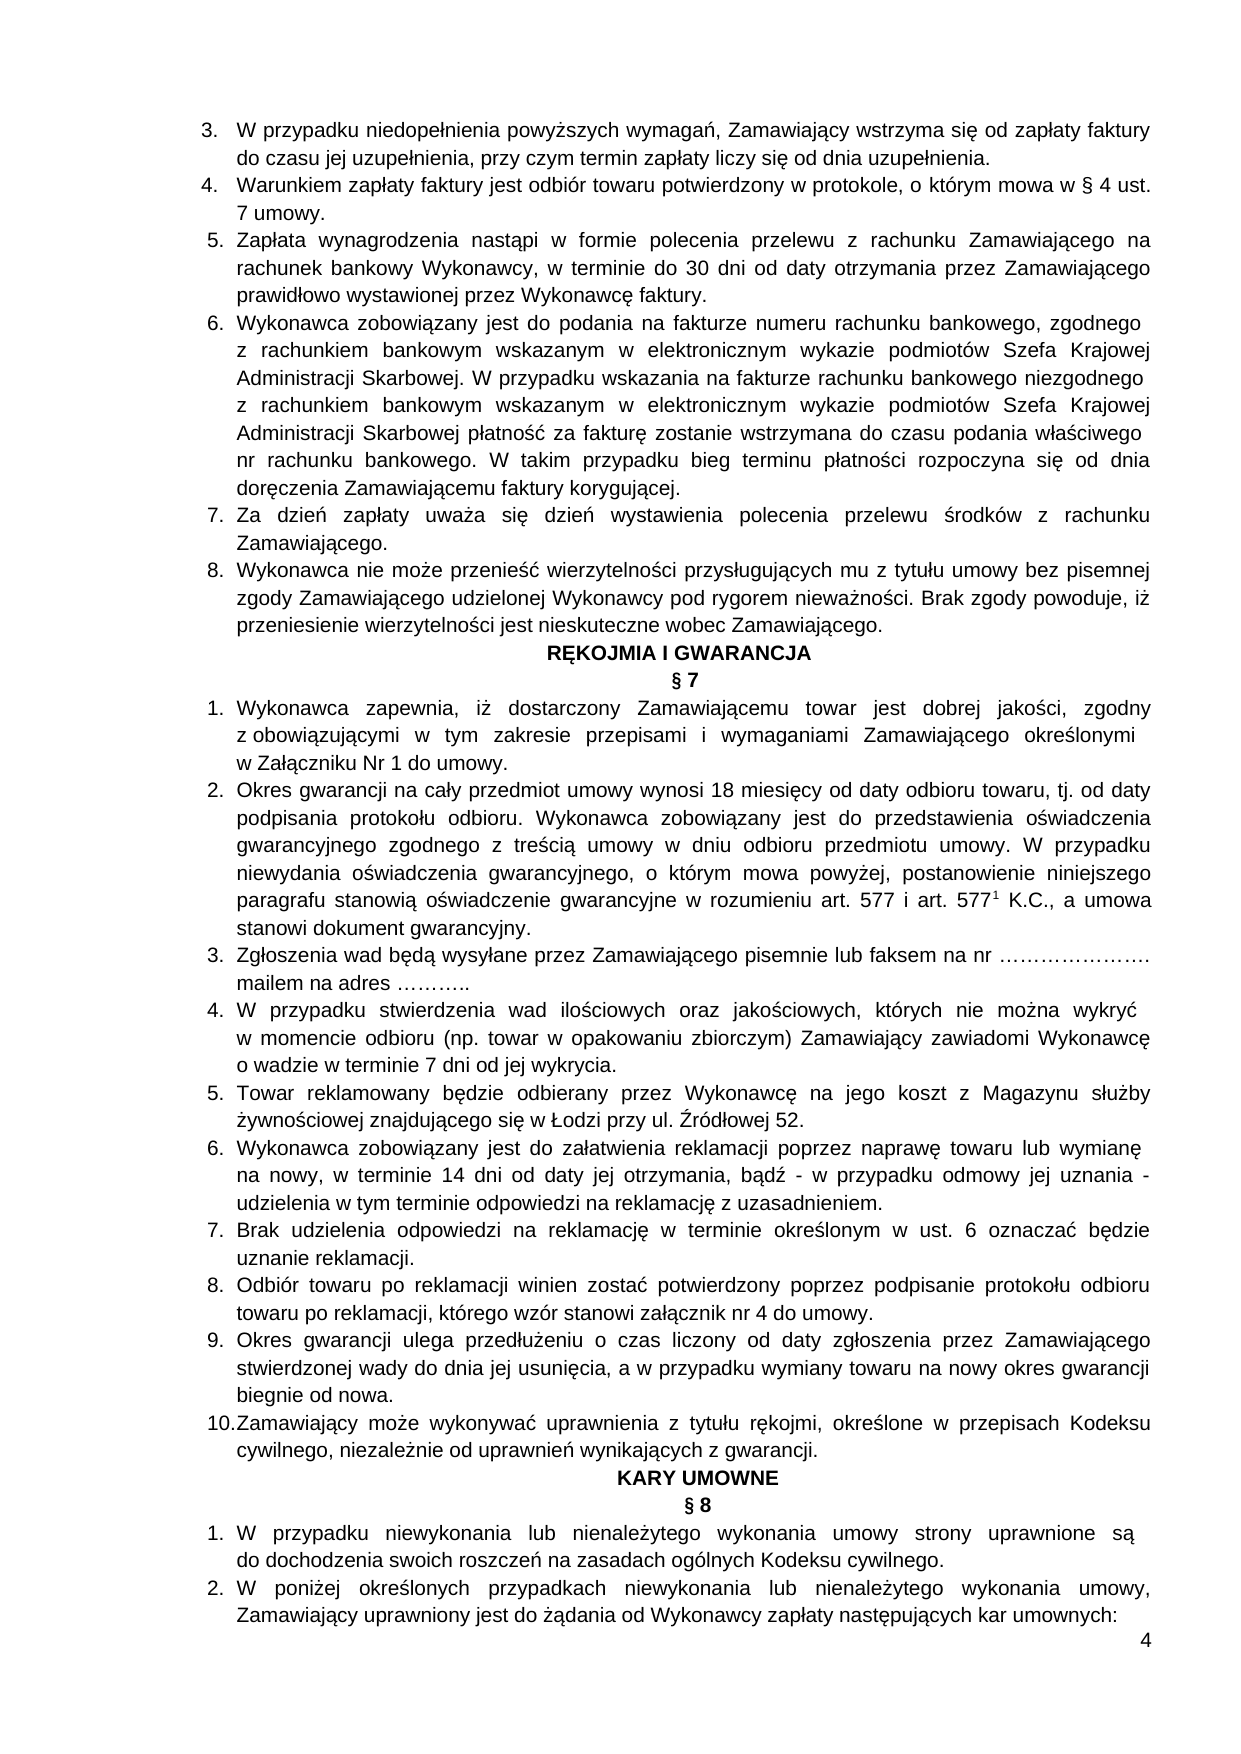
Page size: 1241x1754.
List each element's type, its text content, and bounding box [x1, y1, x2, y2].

list Za dzień zapłaty uważa się dzień wystawienia polecenia przelewu środków z rachunku Zamawiającego. [207, 503, 1152, 554]
list W przypadku niewykonania lub nienależytego wykonania umowy strony uprawnione są do dochodzenia swoich roszczeń na zasadach ogólnych Kodeksu cywilnego. [207, 1521, 1152, 1572]
list Wykonawca zobowiązany jest do podania na fakturze numeru rachunku bankowego, zgodnego z rachunkiem bankowym wskazanym w elektronicznym wykazie podmiotów Szefa Krajowej Administracji Skarbowej. W przypadku wskazania na fakturze rachunku bankowego niezgodnego z rachunkiem bankowym wskazanym w elektronicznym wykazie podmiotów Szefa Krajowej Administracji Skarbowej płatność za fakturę zostanie wstrzymana do czasu podania właściwego nr rachunku bankowego. W takim przypadku bieg terminu płatności rozpoczyna się od dnia doręczenia Zamawiającemu faktury korygującej. [207, 311, 1152, 499]
list Wykonawca nie może przenieść wierzytelności przysługujących mu z tytułu umowy bez pisemnej zgody Zamawiającego udzielonej Wykonawcy pod rygorem nieważności. Brak zgody powoduje, iż przeniesienie wierzytelności jest nieskuteczne wobec Zamawiającego. [207, 558, 1152, 637]
list Warunkiem zapłaty faktury jest odbiór towaru potwierdzony w protokole, o którym mowa w § 4 ust. 7 umowy. [201, 173, 1152, 224]
list Okres gwarancji na cały przedmiot umowy wynosi 18 miesięcy od daty odbioru towaru, tj. od daty podpisania protokołu odbioru. Wykonawca zobowiązany jest do przedstawienia oświadczenia gwarancyjnego zgodnego z treścią umowy w dniu odbioru przedmiotu umowy. W przypadku niewydania oświadczenia gwarancyjnego, o którym mowa powyżej, postanowienie niniejszego paragrafu stanowią oświadczenie gwarancyjne w rozumieniu art. 577 i art. 5771 K.C., a umowa stanowi dokument gwarancyjny. [207, 778, 1152, 940]
list Wykonawca zapewnia, iż dostarczony Zamawiającemu towar jest dobrej jakości, zgodny z obowiązującymi w tym zakresie przepisami i wymaganiami Zamawiającego określonymi w Załączniku Nr 1 do umowy. [207, 696, 1152, 775]
list 8 [244, 1493, 1152, 1517]
list Brak udzielenia odpowiedzi na reklamację w terminie określonym w ust. 6 oznaczać będzie uznanie reklamacji. [207, 1218, 1152, 1270]
list Wykonawca zobowiązany jest do załatwienia reklamacji poprzez naprawę towaru lub wymianę na nowy, w terminie 14 dni od daty jej otrzymania, bądź - w przypadku odmowy jej uznania - udzielenia w tym terminie odpowiedzi na reklamację z uzasadnieniem. [207, 1136, 1152, 1215]
list RĘKOJMIA I GWARANCJA [207, 641, 1152, 664]
list Zapłata wynagrodzenia nastąpi w formie polecenia przelewu z rachunku Zamawiającego na rachunek bankowy Wykonawcy, w terminie do 30 dni od daty otrzymania przez Zamawiającego prawidłowo wystawionej przez Wykonawcę faktury. [207, 228, 1152, 307]
list Towar reklamowany będzie odbierany przez Wykonawcę na jego koszt z Magazynu służby żywnościowej znajdującego się w Łodzi przy ul. Źródłowej 52. [207, 1081, 1152, 1132]
list Zgłoszenia wad będą wysyłane przez Zamawiającego pisemnie lub faksem na nr …………………. mailem na adres ……….. [207, 943, 1152, 995]
text 7 [218, 668, 1152, 692]
list Odbiór towaru po reklamacji winien zostać potwierdzony poprzez podpisanie protokołu odbioru towaru po reklamacji, którego wzór stanowi załącznik nr 4 do umowy. [207, 1273, 1152, 1325]
list W przypadku stwierdzenia wad ilościowych oraz jakościowych, których nie można wykryć w momencie odbioru (np. towar w opakowaniu zbiorczym) Zamawiający zawiadomi Wykonawcę o wadzie w terminie 7 dni od jej wykrycia. [207, 998, 1152, 1077]
list KARY UMOWNE [244, 1466, 1152, 1490]
list W przypadku niedopełnienia powyższych wymagań, Zamawiający wstrzyma się od zapłaty faktury do czasu jej uzupełnienia, przy czym termin zapłaty liczy się od dnia uzupełnienia. [201, 118, 1152, 169]
list W poniżej określonych przypadkach niewykonania lub nienależytego wykonania umowy, Zamawiający uprawniony jest do żądania od Wykonawcy zapłaty następujących kar umownych: [207, 1576, 1152, 1627]
list Okres gwarancji ulega przedłużeniu o czas liczony od daty zgłoszenia przez Zamawiającego stwierdzonej wady do dnia jej usunięcia, a w przypadku wymiany towaru na nowy okres gwarancji biegnie od nowa. [207, 1328, 1152, 1407]
list Zamawiający może wykonywać uprawnienia z tytułu rękojmi, określone w przepisach Kodeksu cywilnego, niezależnie od uprawnień wynikających z gwarancji. [207, 1411, 1152, 1462]
